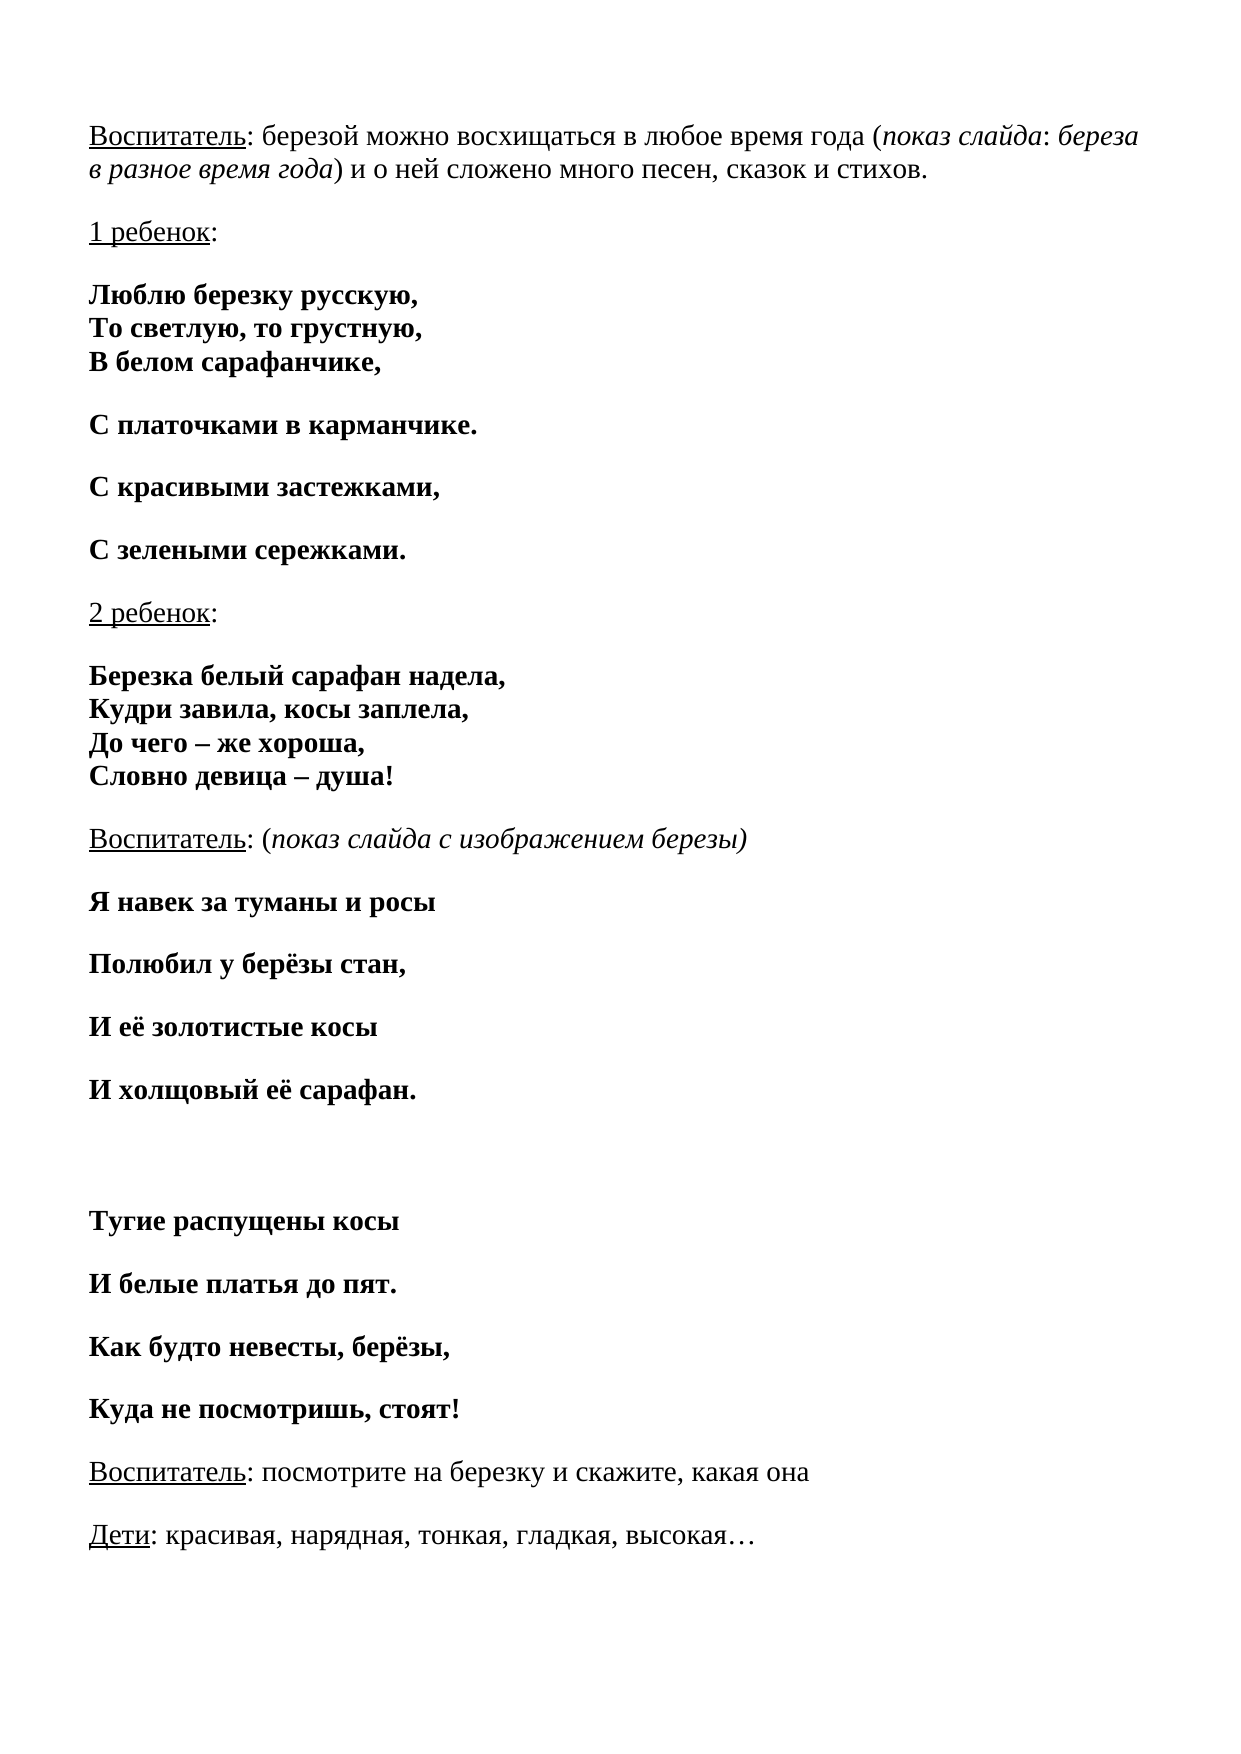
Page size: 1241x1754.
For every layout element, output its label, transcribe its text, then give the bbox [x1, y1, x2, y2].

text Дети: красивая, нарядная, тонкая, гладкая, высокая… [89, 1517, 1152, 1551]
text Березка белый сарафан надела, Кудри завила, косы заплела, До чего – же хороша, Словно девица – душа! [89, 658, 1152, 792]
text Воспитатель: березой можно восхищаться в любое время года (показ слайда: береза в разное время года) и о ней сложено много песен, сказок и стихов. [89, 118, 1152, 185]
text 1 ребенок: [89, 214, 1152, 248]
text Я навек за туманы и росы [89, 884, 1152, 917]
text Куда не посмотришь, стоят! [89, 1392, 1152, 1425]
text 2 ребенок: [89, 595, 1152, 628]
text Как будто невесты, берёзы, [89, 1329, 1152, 1362]
text С платочками в карманчике. [89, 407, 1152, 440]
text Тугие распущены косы [89, 1203, 1152, 1237]
text И её золотистые косы [89, 1009, 1152, 1043]
text Полюбил у берёзы стан, [89, 946, 1152, 980]
text Воспитатель: (показ слайда с изображением березы) [89, 821, 1152, 854]
text С красивыми застежками, [89, 469, 1152, 503]
text И холщовый её сарафан. [89, 1072, 1152, 1105]
text Воспитатель: посмотрите на березку и скажите, какая она [89, 1454, 1152, 1488]
text И белые платья до пят. [89, 1266, 1152, 1300]
text С зелеными сережками. [89, 532, 1152, 566]
text Люблю березку русскую, То светлую, то грустную, В белом сарафанчике, [89, 277, 1152, 378]
